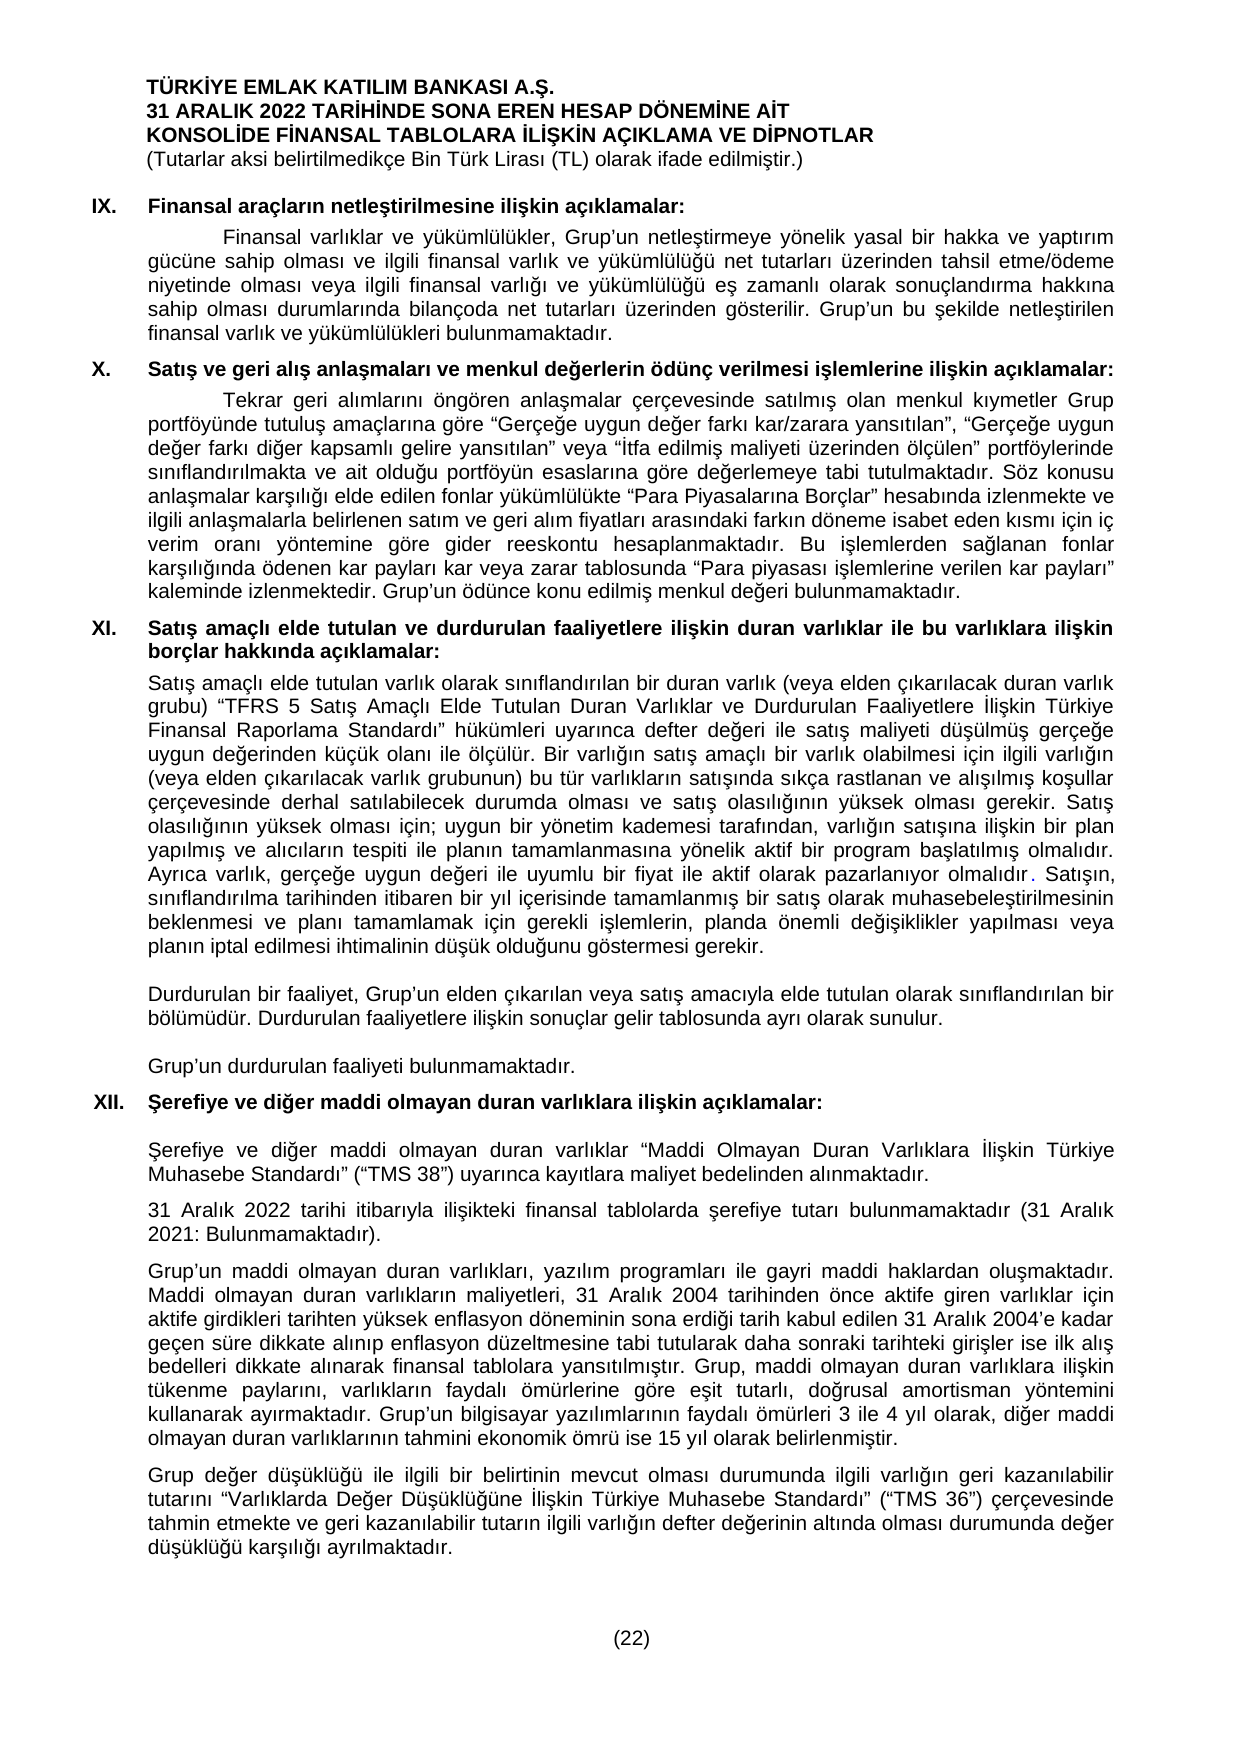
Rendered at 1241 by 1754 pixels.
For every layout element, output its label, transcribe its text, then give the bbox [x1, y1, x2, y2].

text Şerefiye ve diğer maddi olmayan duran varlıklar “Maddi Olmayan Duran Varlıklara İlişkin Türkiye Muhasebe Standardı” (“TMS 38”) uyarınca kayıtlara maliyet bedelinden alınmaktadır. [148, 1138, 1116, 1186]
text Finansal varlıklar ve yükümlülükler, Grup’un netleştirmeye yönelik yasal bir hakka ve yaptırım gücüne sahip olması ve ilgili finansal varlık ve yükümlülüğü net tutarları üzerinden tahsil etme/ödeme niyetinde olması veya ilgili finansal varlığı ve yükümlülüğü eş zamanlı olarak sonuçlandırma hakkına sahip olması durumlarında bilançoda net tutarları üzerinden gösterilir. Grup’un bu şekilde netleştirilen finansal varlık ve yükümlülükleri bulunmamaktadır. [148, 225, 1116, 344]
text Grup değer düşüklüğü ile ilgili bir belirtinin mevcut olması durumunda ilgili varlığın geri kazanılabilir tutarını “Varlıklarda Değer Düşüklüğüne İlişkin Türkiye Muhasebe Standardı” (“TMS 36”) çerçevesinde tahmin etmekte ve geri kazanılabilir tutarın ilgili varlığın defter değerinin altında olması durumunda değer düşüklüğü karşılığı ayrılmaktadır. [148, 1463, 1116, 1558]
text Tekrar geri alımlarını öngören anlaşmalar çerçevesinde satılmış olan menkul kıymetler Grup portföyünde tutuluş amaçlarına göre “Gerçeğe uygun değer farkı kar/zarara yansıtılan”, “Gerçeğe uygun değer farkı diğer kapsamlı gelire yansıtılan” veya “İtfa edilmiş maliyeti üzerinden ölçülen” portföylerinde sınıflandırılmakta ve ait olduğu portföyün esaslarına göre değerlemeye tabi tutulmaktadır. Söz konusu anlaşmalar karşılığı elde edilen fonlar yükümlülükte “Para Piyasalarına Borçlar” hesabında izlenmekte ve ilgili anlaşmalarla belirlenen satım ve geri alım fiyatları arasındaki farkın döneme isabet eden kısmı için iç verim oranı yöntemine göre gider reeskontu hesaplanmaktadır. Bu işlemlerden sağlanan fonlar karşılığında ödenen kar payları kar veya zarar tablosunda “Para piyasası işlemlerine verilen kar payları” kaleminde izlenmektedir. Grup’un ödünce konu edilmiş menkul değeri bulunmamaktadır. [148, 388, 1116, 603]
text Durdurulan bir faaliyet, Grup’un elden çıkarılan veya satış amacıyla elde tutulan olarak sınıflandırılan bir bölümüdür. Durdurulan faaliyetlere ilişkin sonuçlar gelir tablosunda ayrı olarak sunulur. [148, 982, 1116, 1030]
text XI. Satış amaçlı elde tutulan ve durdurulan faaliyetlere ilişkin duran varlıklar ile bu varlıklara ilişkin borçlar hakkında açıklamalar: [91, 615, 1116, 663]
text XII. Şerefiye ve diğer maddi olmayan duran varlıklara ilişkin açıklamalar: [93, 1090, 1116, 1114]
text Grup’un maddi olmayan duran varlıkları, yazılım programları ile gayri maddi haklardan oluşmaktadır. Maddi olmayan duran varlıkların maliyetleri, 31 Aralık 2004 tarihinden önce aktife giren varlıklar için aktife girdikleri tarihten yüksek enflasyon döneminin sona erdiği tarih kabul edilen 31 Aralık 2004’e kadar geçen süre dikkate alınıp enflasyon düzeltmesine tabi tutularak daha sonraki tarihteki girişler ise ilk alış bedelleri dikkate alınarak finansal tablolara yansıtılmıştır. Grup, maddi olmayan duran varlıklara ilişkin tükenme paylarını, varlıkların faydalı ömürlerine göre eşit tutarlı, doğrusal amortisman yöntemini kullanarak ayırmaktadır. Grup’un bilgisayar yazılımlarının faydalı ömürleri 3 ile 4 yıl olarak, diğer maddi olmayan duran varlıklarının tahmini ekonomik ömrü ise 15 yıl olarak belirlenmiştir. [148, 1258, 1116, 1450]
text IX. Finansal araçların netleştirilmesine ilişkin açıklamalar: [89, 195, 1116, 218]
text 31 Aralık 2022 tarihi itibarıyla ilişikteki finansal tablolarda şerefiye tutarı bulunmamaktadır (31 Aralık 2021: Bulunmamaktadır). [148, 1198, 1116, 1246]
text X. Satış ve geri alış anlaşmaları ve menkul değerlerin ödünç verilmesi işlemlerine ilişkin açıklamalar: [91, 357, 1116, 381]
text Satış amaçlı elde tutulan varlık olarak sınıflandırılan bir duran varlık (veya elden çıkarılacak duran varlık grubu) “TFRS 5 Satış Amaçlı Elde Tutulan Duran Varlıklar ve Durdurulan Faaliyetlere İlişkin Türkiye Finansal Raporlama Standardı” hükümleri uyarınca defter değeri ile satış maliyeti düşülmüş gerçeğe uygun değerinden küçük olanı ile ölçülür. Bir varlığın satış amaçlı bir varlık olabilmesi için ilgili varlığın (veya elden çıkarılacak varlık grubunun) bu tür varlıkların satışında sıkça rastlanan ve alışılmış koşullar çerçevesinde derhal satılabilecek durumda olması ve satış olasılığının yüksek olması gerekir. Satış olasılığının yüksek olması için; uygun bir yönetim kademesi tarafından, varlığın satışına ilişkin bir plan yapılmış ve alıcıların tespiti ile planın tamamlanmasına yönelik aktif bir program başlatılmış olmalıdır. Ayrıca varlık, gerçeğe uygun değeri ile uyumlu bir fiyat ile aktif olarak pazarlanıyor olmalıdır. Satışın, sınıflandırılma tarihinden itibaren bir yıl içerisinde tamamlanmış bir satış olarak muhasebeleştirilmesinin beklenmesi ve planı tamamlamak için gerekli işlemlerin, planda önemli değişiklikler yapılması veya planın iptal edilmesi ihtimalinin düşük olduğunu göstermesi gerekir. [148, 670, 1116, 958]
text Grup’un durdurulan faaliyeti bulunmamaktadır. [148, 1054, 1116, 1078]
